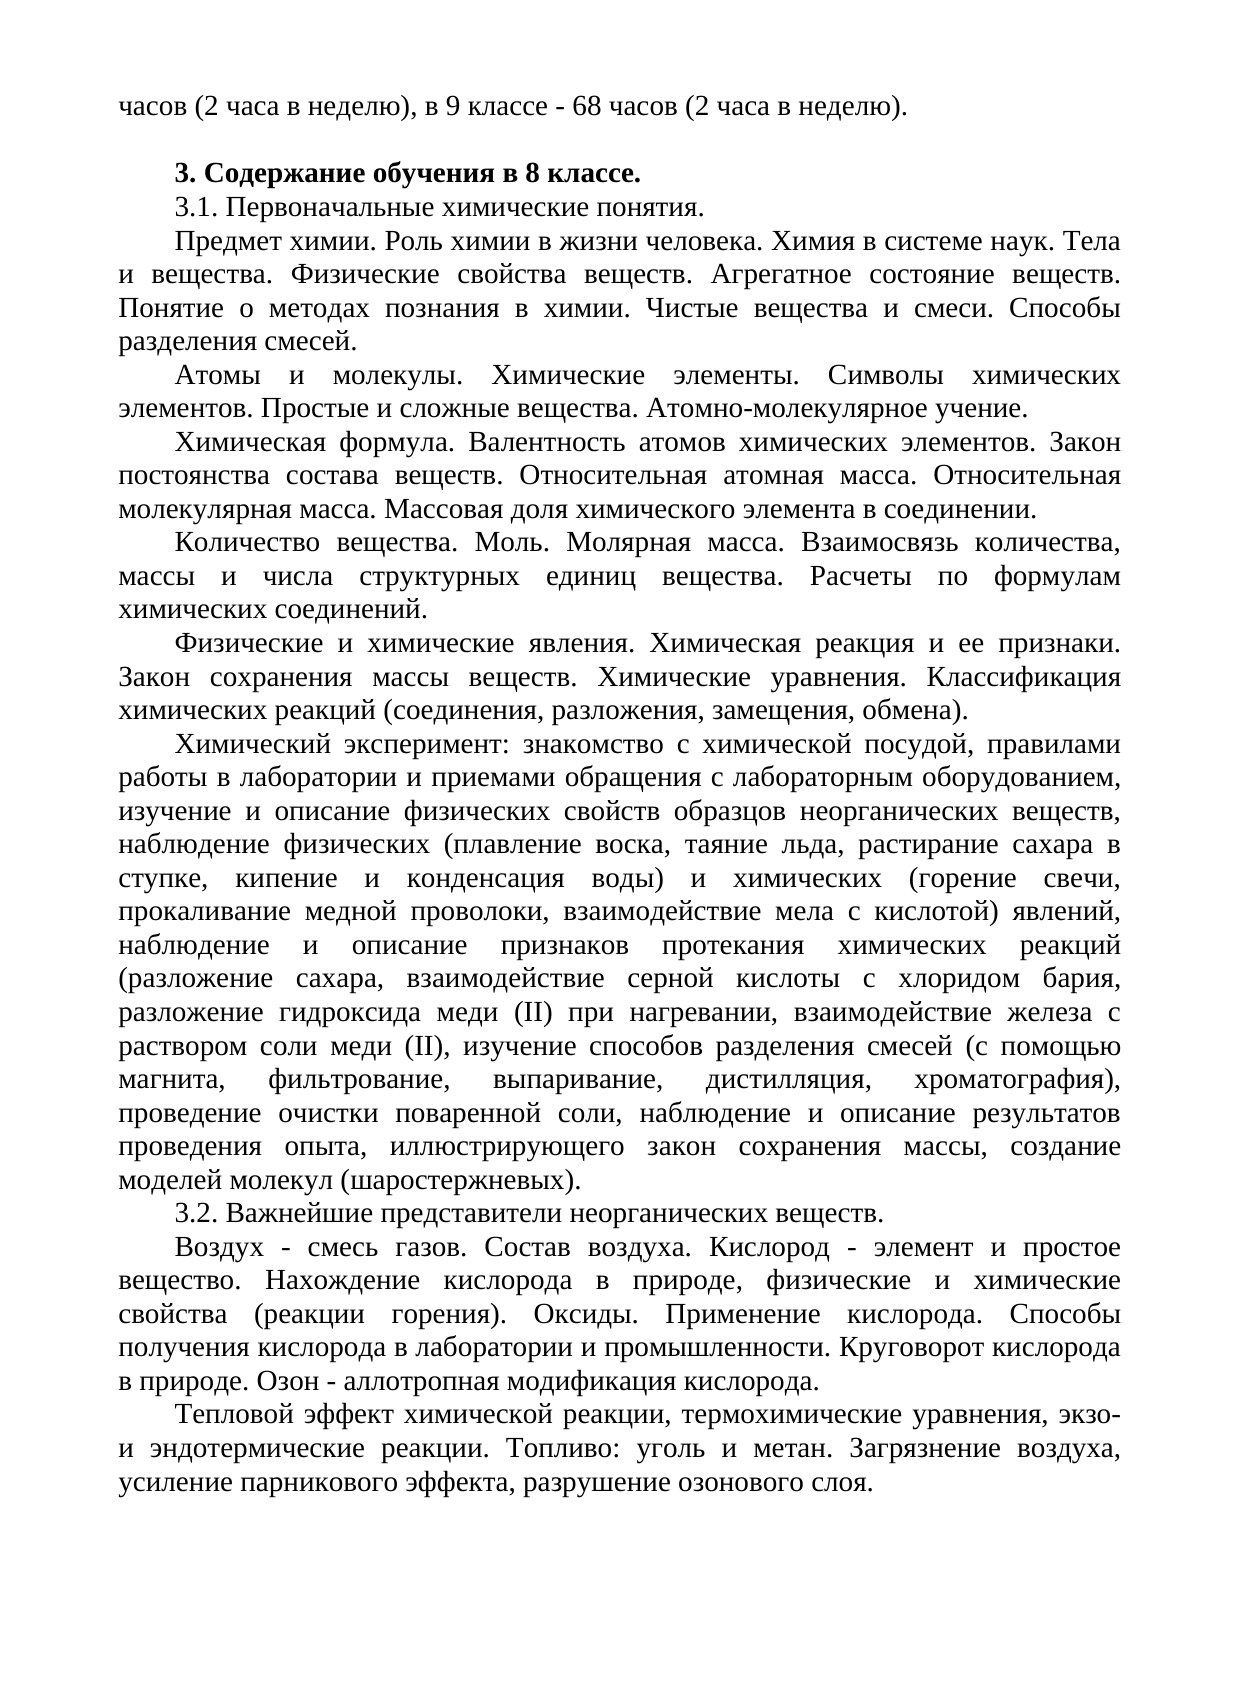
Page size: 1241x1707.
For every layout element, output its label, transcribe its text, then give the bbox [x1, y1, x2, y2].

text Атомы и молекулы. Химические элементы. Символы химических элементов. Простые и сложные вещества. Атомно-молекулярное учение. [118, 357, 1122, 424]
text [118, 88, 1122, 122]
text Физические и химические явления. Химическая реакция и ее признаки. Закон сохранения массы веществ. Химические уравнения. Классификация химических реакций (соединения, разложения, замещения, обмена). [118, 625, 1122, 726]
text Воздух - смесь газов. Состав воздуха. Кислород - элемент и простое вещество. Нахождение кислорода в природе, физические и химические свойства (реакции горения). Оксиды. Применение кислорода. Способы получения кислорода в лаборатории и промышленности. Круговорот кислорода в природе. Озон - аллотропная модификация кислорода. [118, 1229, 1122, 1397]
text 3.1. Первоначальные химические понятия. [118, 189, 1122, 223]
text Количество вещества. Моль. Молярная масса. Взаимосвязь количества, массы и числа структурных единиц вещества. Расчеты по формулам химических соединений. [118, 524, 1122, 625]
text Тепловой эффект химической реакции, термохимические уравнения, экзо- и эндотермические реакции. Топливо: уголь и метан. Загрязнение воздуха, усиление парникового эффекта, разрушение озонового слоя. [118, 1397, 1122, 1497]
text Химическая формула. Валентность атомов химических элементов. Закон постоянства состава веществ. Относительная атомная масса. Относительная молекулярная масса. Массовая доля химического элемента в соединении. [118, 424, 1122, 524]
text Химический эксперимент: знакомство с химической посудой, правилами работы в лаборатории и приемами обращения с лабораторным оборудованием, изучение и описание физических свойств образцов неорганических веществ, наблюдение физических (плавление воска, таяние льда, растирание сахара в ступке, кипение и конденсация воды) и химических (горение свечи, прокаливание медной проволоки, взаимодействие мела с кислотой) явлений, наблюдение и описание признаков протекания химических реакций (разложение сахара, взаимодействие серной кислоты с хлоридом бария, разложение гидроксида меди (II) при нагревании, взаимодействие железа с раствором соли меди (II), изучение способов разделения смесей (с помощью магнита, фильтрование, выпаривание, дистилляция, хроматография), проведение очистки поваренной соли, наблюдение и описание результатов проведения опыта, иллюстрирующего закон сохранения массы, создание моделей молекул (шаростержневых). [118, 726, 1122, 1195]
text 3.2. Важнейшие представители неорганических веществ. [118, 1195, 1122, 1229]
text 3. Содержание обучения в 8 классе. [118, 156, 1122, 189]
text Предмет химии. Роль химии в жизни человека. Химия в системе наук. Тела и вещества. Физические свойства веществ. Агрегатное состояние веществ. Понятие о методах познания в химии. Чистые вещества и смеси. Способы разделения смесей. [118, 223, 1122, 357]
